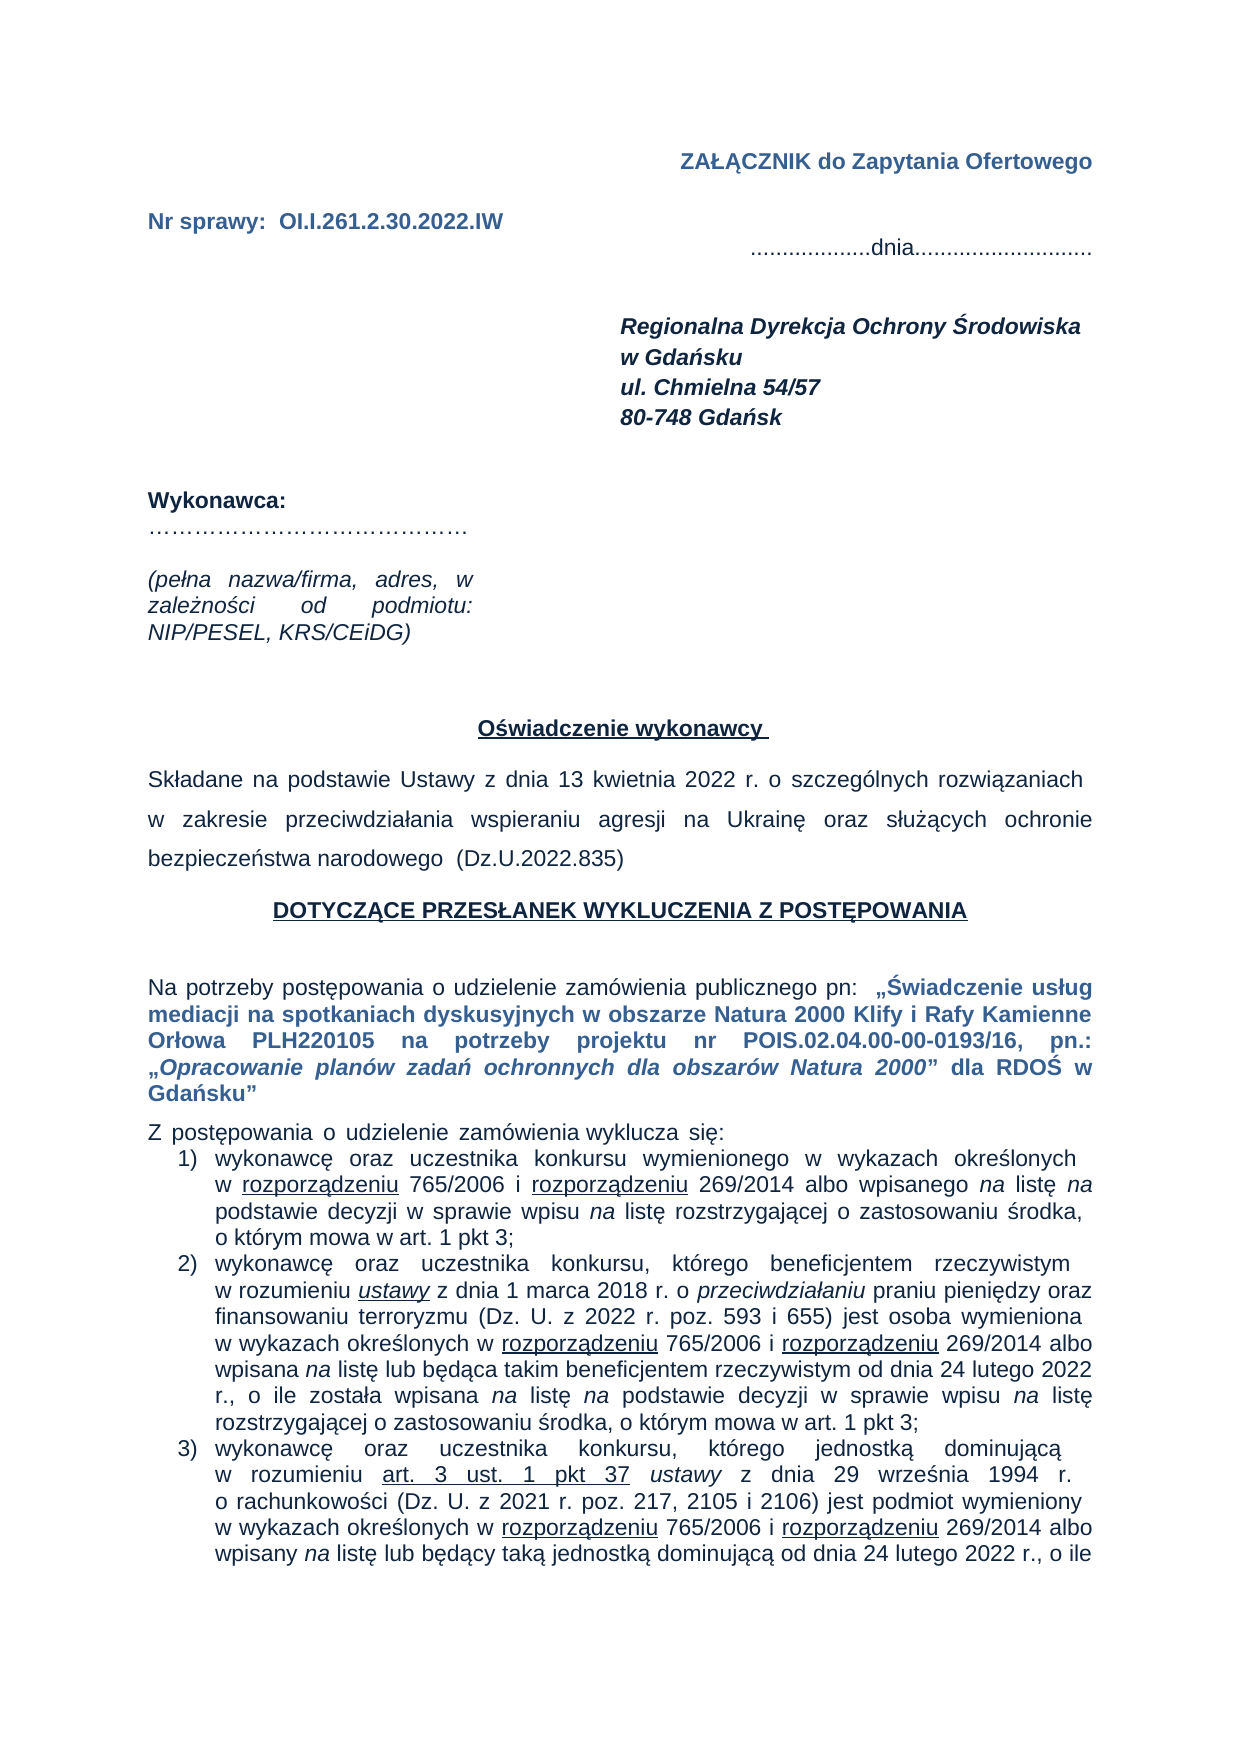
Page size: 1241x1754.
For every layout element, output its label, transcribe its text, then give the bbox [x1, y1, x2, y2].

text …………………………………… [148, 513, 472, 539]
list wykonawcę oraz uczestnika konkursu, którego beneficjentem rzeczywistym w rozumieniu ustawy z dnia 1 marca 2018 r. o przeciwdziałaniu praniu pieniędzy oraz finansowaniu terroryzmu (Dz. U. z 2022 r. poz. 593 i 655) jest osoba wymieniona w wykazach określonych w rozporządzeniu 765/2006 i rozporządzeniu 269/2014 albo wpisana na listę lub będąca takim beneficjentem rzeczywistym od dnia 24 lutego 2022 r., o ile została wpisana na listę na podstawie decyzji w sprawie wpisu na listę rozstrzygającej o zastosowaniu środka, o którym mowa w art. 1 pkt 3; [177, 1250, 1093, 1435]
text ul. Chmielna 54/57 [620, 374, 1093, 400]
text Składane na podstawie Ustawy z dnia 13 kwietnia 2022 r. o szczególnych rozwiązaniach w zakresie przeciwdziałania wspieraniu agresji na Ukrainę oraz służących ochronie bezpieczeństwa narodowego (Dz.U.2022.835) [148, 766, 1093, 872]
text ZAŁĄCZNIK do Zapytania Ofertowego [148, 148, 1093, 174]
text Z postępowania o udzielenie zamówienia wyklucza się: [148, 1119, 1093, 1145]
text 80-748 Gdańsk [620, 404, 1093, 430]
text w Gdańsku [620, 343, 1093, 370]
list wykonawcę oraz uczestnika konkursu wymienionego w wykazach określonych w rozporządzeniu 765/2006 i rozporządzeniu 269/2014 albo wpisanego na listę na podstawie decyzji w sprawie wpisu na listę rozstrzygającej o zastosowaniu środka, o którym mowa w art. 1 pkt 3; [177, 1145, 1093, 1250]
text (pełna nazwa/firma, adres, w zależności od podmiotu: NIP/PESEL, KRS/CEiDG) [148, 566, 472, 645]
text Regionalna Dyrekcja Ochrony Środowiska [620, 313, 1093, 340]
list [177, 1435, 1093, 1567]
text Na potrzeby postępowania o udzielenie zamówienia publicznego pn: „Świadczenie usług mediacji na spotkaniach dyskusyjnych w obszarze Natura 2000 Klify i Rafy Kamienne Orłowa PLH220105 na potrzeby projektu nr POIS.02.04.00-00-0193/16, pn.: „Opracowanie planów zadań ochronnych dla obszarów Natura 2000” dla RDOŚ w Gdańsku” [148, 974, 1093, 1106]
text DOTYCZĄCE PRZESŁANEK WYKLUCZENIA Z POSTĘPOWANIA [148, 897, 1093, 924]
text Oświadczenie wykonawcy [148, 714, 1093, 741]
text Wykonawca: [148, 487, 1093, 513]
text Nr sprawy: OI.I.261.2.30.2022.IW [148, 208, 1093, 234]
text ...................dnia............................ [148, 234, 1093, 261]
